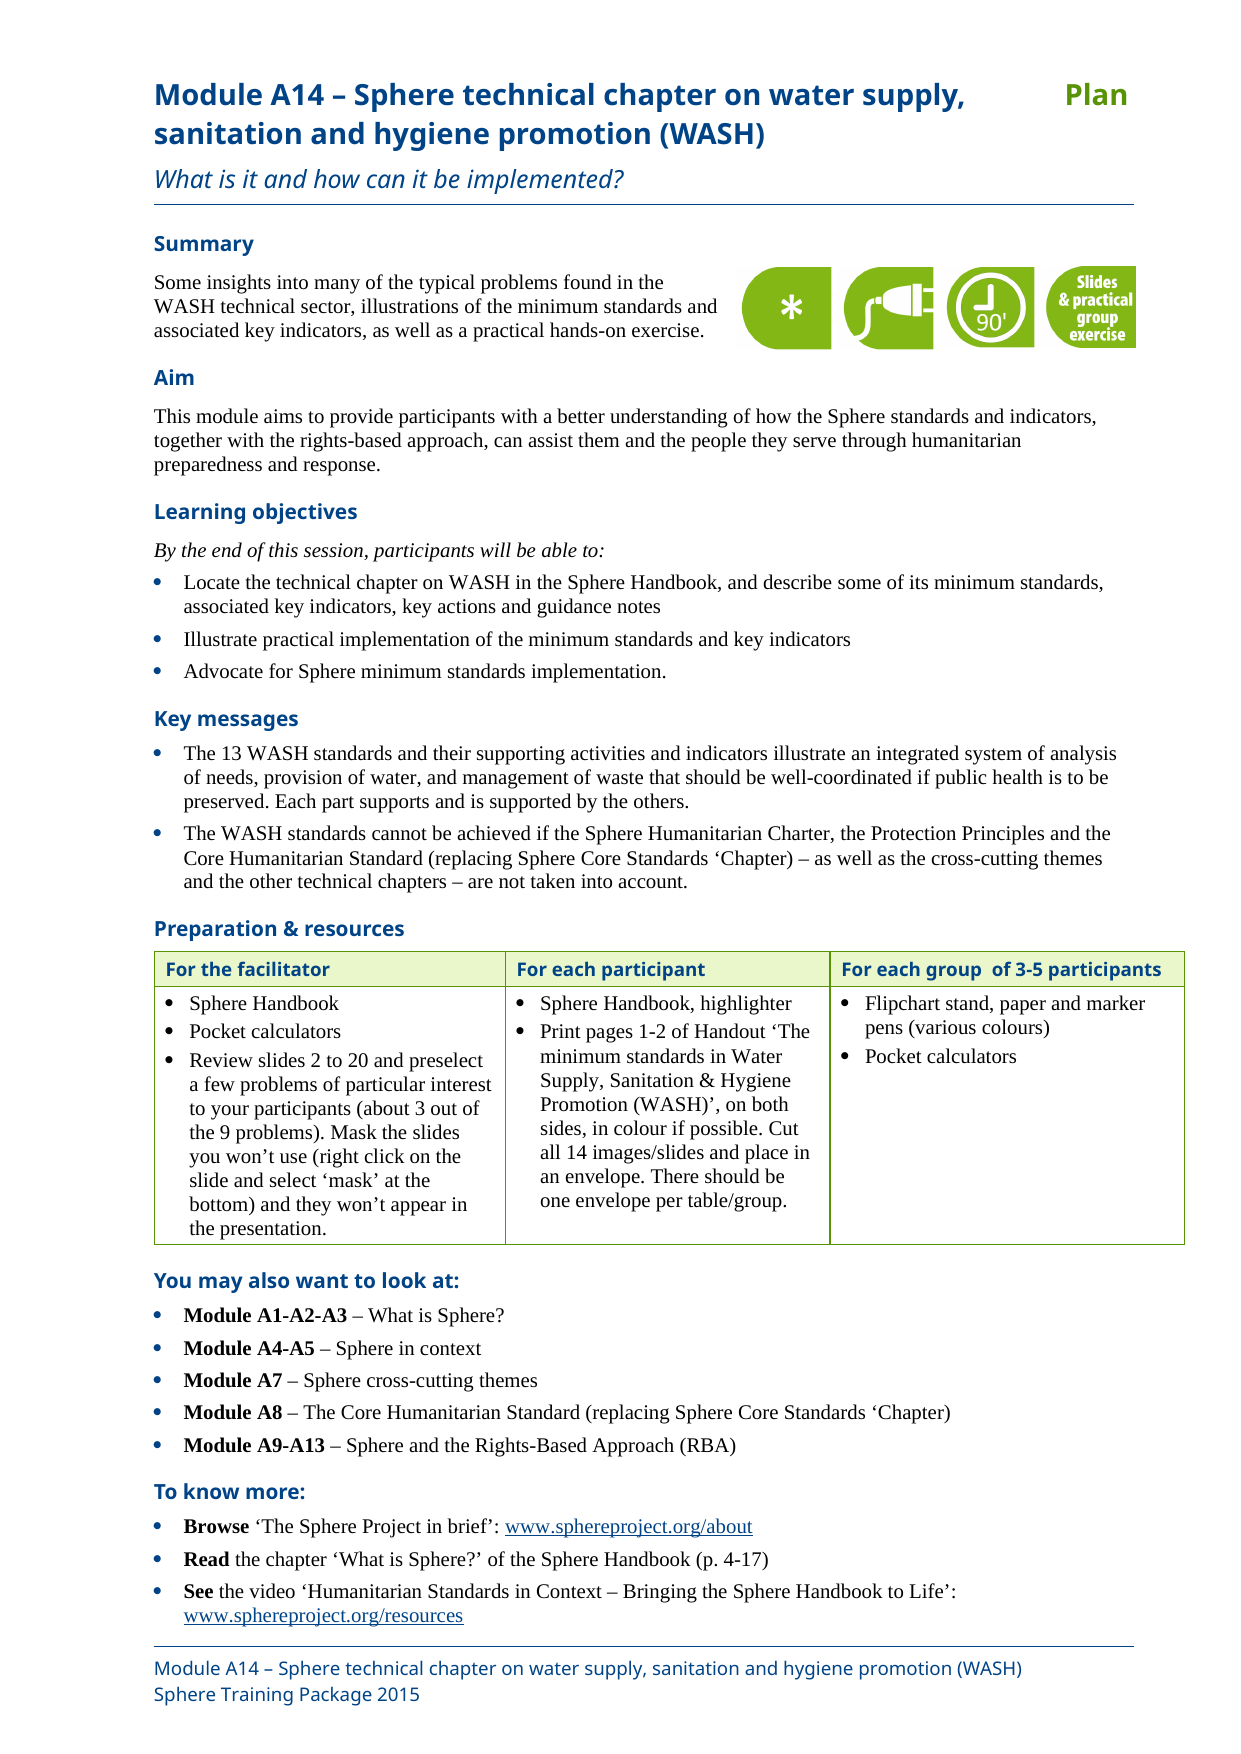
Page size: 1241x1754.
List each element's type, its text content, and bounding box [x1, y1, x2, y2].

subtitle To know more: [154, 1477, 1134, 1506]
text Read the chapter ‘What is Sphere?’ of the Sphere Handbook (p. 4-17) [154, 1547, 1134, 1571]
text Locate the technical chapter on WASH in the Sphere Handbook, and describe some of its minimum standards, associated key indicators, key actions and guidance notes [154, 570, 1134, 618]
table_cell Sphere Handbook Pocket calculators Review slides 2 to 20 and preselect a few problems of particular interest to your participants (about 3 out of the 9 problems). Mask the slides you won’t use (right click on the slide and select ‘mask’ at the bottom) and they won’t appear in the presentation. [155, 987, 505, 1244]
picture [1041, 266, 1136, 348]
text Module A1-A2-A3 – What is Sphere? [154, 1303, 1134, 1327]
text Module A4-A5 – Sphere in context [154, 1335, 1134, 1359]
text This module aims to provide participants with a better understanding of how the Sphere standards and indicators, together with the rights-based approach, can assist them and the people they serve through humanitarian preparedness and response. [154, 404, 1134, 476]
text Module A9-A13 – Sphere and the Rights-Based Approach (RBA) [154, 1433, 1134, 1457]
table_header For each participant [506, 952, 829, 986]
subtitle Summary [154, 229, 1134, 257]
table_header For the facilitator [155, 952, 505, 986]
text Module A7 – Sphere cross-cutting themes [154, 1368, 1134, 1392]
subtitle You may also want to look at: [154, 1266, 1134, 1295]
text Browse ‘The Sphere Project in brief’: www.sphereproject.org/about [154, 1514, 1134, 1538]
text The 13 WASH standards and their supporting activities and indicators illustrate an integrated system of analysis of needs, provision of water, and management of waste that should be well-coordinated if public health is to be preserved. Each part supports and is supported by the others. [154, 741, 1134, 813]
subtitle Learning objectives [154, 497, 1134, 525]
text The WASH standards cannot be achieved if the Sphere Humanitarian Charter, the Protection Principles and the Core Humanitarian Standard (replacing Sphere Core Standards ‘Chapter) – as well as the cross-cutting themes and the other technical chapters – are not taken into account. [154, 821, 1134, 893]
subtitle Key messages [154, 704, 1134, 732]
table_cell Flipchart stand, paper and marker pens (various colours) Pocket calculators [831, 987, 1184, 1244]
picture [941, 266, 1035, 348]
table_header For each group of 3-5 participants [831, 952, 1184, 986]
subtitle Aim [154, 363, 1134, 391]
subtitle Preparation & resources [154, 914, 1134, 943]
picture [736, 266, 832, 350]
picture [838, 266, 934, 350]
text Illustrate practical implementation of the minimum standards and key indicators [154, 627, 1134, 651]
text See the video ‘Humanitarian Standards in Context – Bringing the Sphere Handbook to Life’: www.sphereproject.org/resources [154, 1579, 1134, 1627]
text Advocate for Sphere minimum standards implementation. [154, 659, 1134, 683]
text By the end of this session, participants will be able to: [154, 538, 1134, 562]
text Module A8 – The Core Humanitarian Standard (replacing Sphere Core Standards ‘Chapter) [154, 1400, 1134, 1424]
text Some insights into many of the typical problems found in the WASH technical sector, illustrations of the minimum standards and associated key indicators, as well as a practical hands-on exercise. [154, 270, 729, 342]
table_cell Sphere Handbook, highlighter Print pages 1-2 of Handout ‘The minimum standards in Water Supply, Sanitation & Hygiene Promotion (WASH)’, on both sides, in colour if possible. Cut all 14 images/slides and place in an envelope. There should be one envelope per table/group. [506, 987, 829, 1244]
